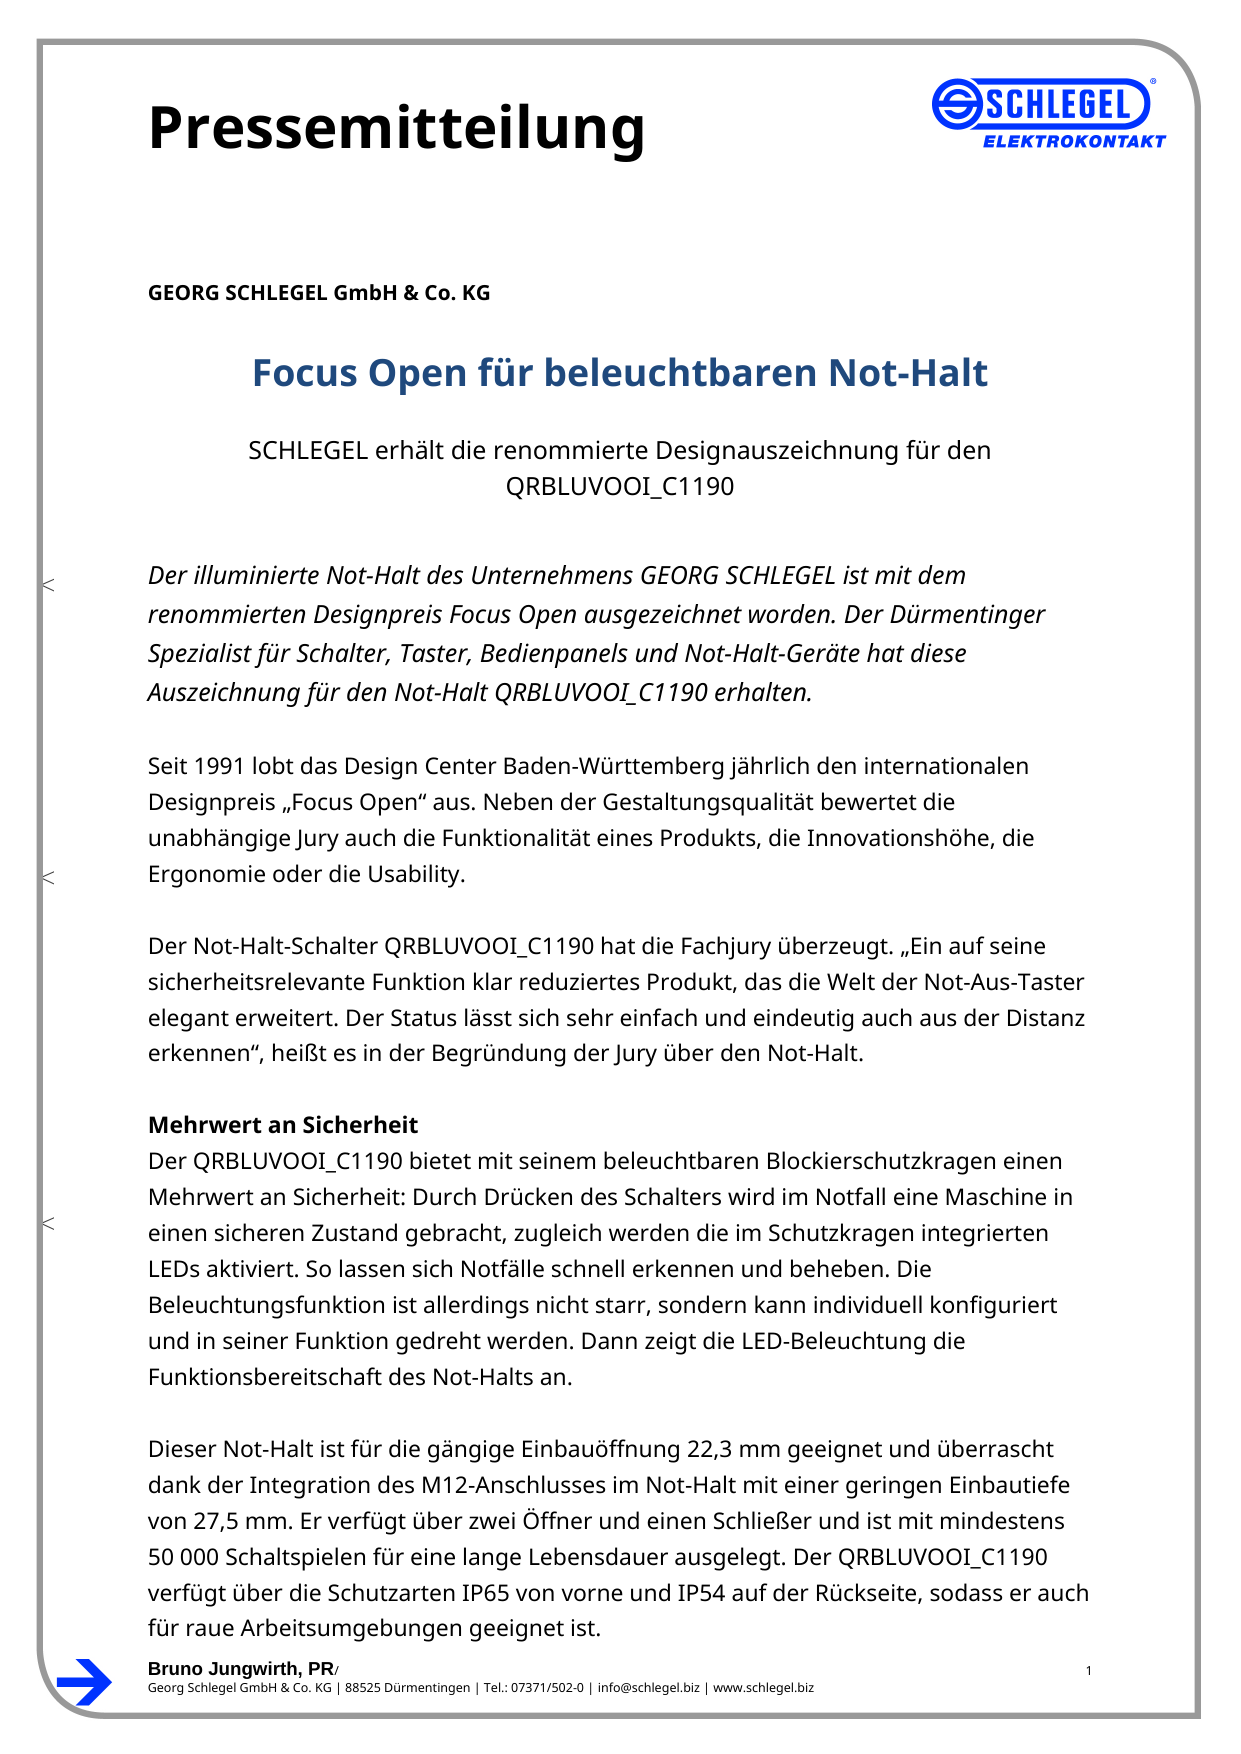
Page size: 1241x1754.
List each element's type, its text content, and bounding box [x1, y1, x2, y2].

picture [0, 0, 1239, 1754]
text Focus Open für beleuchtbaren Not-Halt [148, 346, 1093, 397]
text Seit 1991 lobt das Design Center Baden-Württemberg jährlich den internationalen Designpreis „Focus Open“ aus. Neben der Gestaltungsqualität bewertet die unabhängige Jury auch die Funktionalität eines Produkts, die Innovationshöhe, die Ergonomie oder die Usability. [148, 750, 1093, 889]
text SCHLEGEL erhält die renommierte Designauszeichnung für den QRBLUVOOI_C1190 [148, 433, 1093, 503]
text Der Not-Halt-Schalter QRBLUVOOI_C1190 hat die Fachjury überzeugt. „Ein auf seine sicherheitsrelevante Funktion klar reduziertes Produkt, das die Welt der Not-Aus-Taster elegant erweitert. Der Status lässt sich sehr einfach und eindeutig auch aus der Distanz erkennen“, heißt es in der Begründung der Jury über den Not-Halt. [148, 929, 1093, 1069]
text GEORG SCHLEGEL GmbH & Co. KG [148, 278, 1093, 306]
text Der QRBLUVOOI_C1190 bietet mit seinem beleuchtbaren Blockierschutzkragen einen Mehrwert an Sicherheit: Durch Drücken des Schalters wird im Notfall eine Maschine in einen sicheren Zustand gebracht, zugleich werden die im Schutzkragen integrierten LEDs aktiviert. So lassen sich Notfälle schnell erkennen und beheben. Die Beleuchtungsfunktion ist allerdings nicht starr, sondern kann individuell konfiguriert und in seiner Funktion gedreht werden. Dann zeigt die LED-Beleuchtung die Funktionsbereitschaft des Not-Halts an. [148, 1145, 1093, 1392]
text Der illuminierte Not-Halt des Unternehmens GEORG SCHLEGEL ist mit dem renommierten Designpreis Focus Open ausgezeichnet worden. Der Dürmentinger Spezialist für Schalter, Taster, Bedienpanels und Not-Halt-Geräte hat diese Auszeichnung für den Not-Halt QRBLUVOOI_C1190 erhalten. [148, 557, 1093, 709]
text Mehrwert an Sicherheit [148, 1109, 1093, 1141]
text Dieser Not-Halt ist für die gängige Einbauöffnung 22,3 mm geeignet und überrascht dank der Integration des M12-Anschlusses im Not-Halt mit einer geringen Einbautiefe von 27,5 mm. Er verfügt über zwei Öffner und einen Schließer und ist mit mindestens 50 000 Schaltspielen für eine lange Lebensdauer ausgelegt. Der QRBLUVOOI_C1190 verfügt über die Schutzarten IP65 von vorne und IP54 auf der Rückseite, sodass er auch für raue Arbeitsumgebungen geeignet ist. [148, 1433, 1093, 1644]
